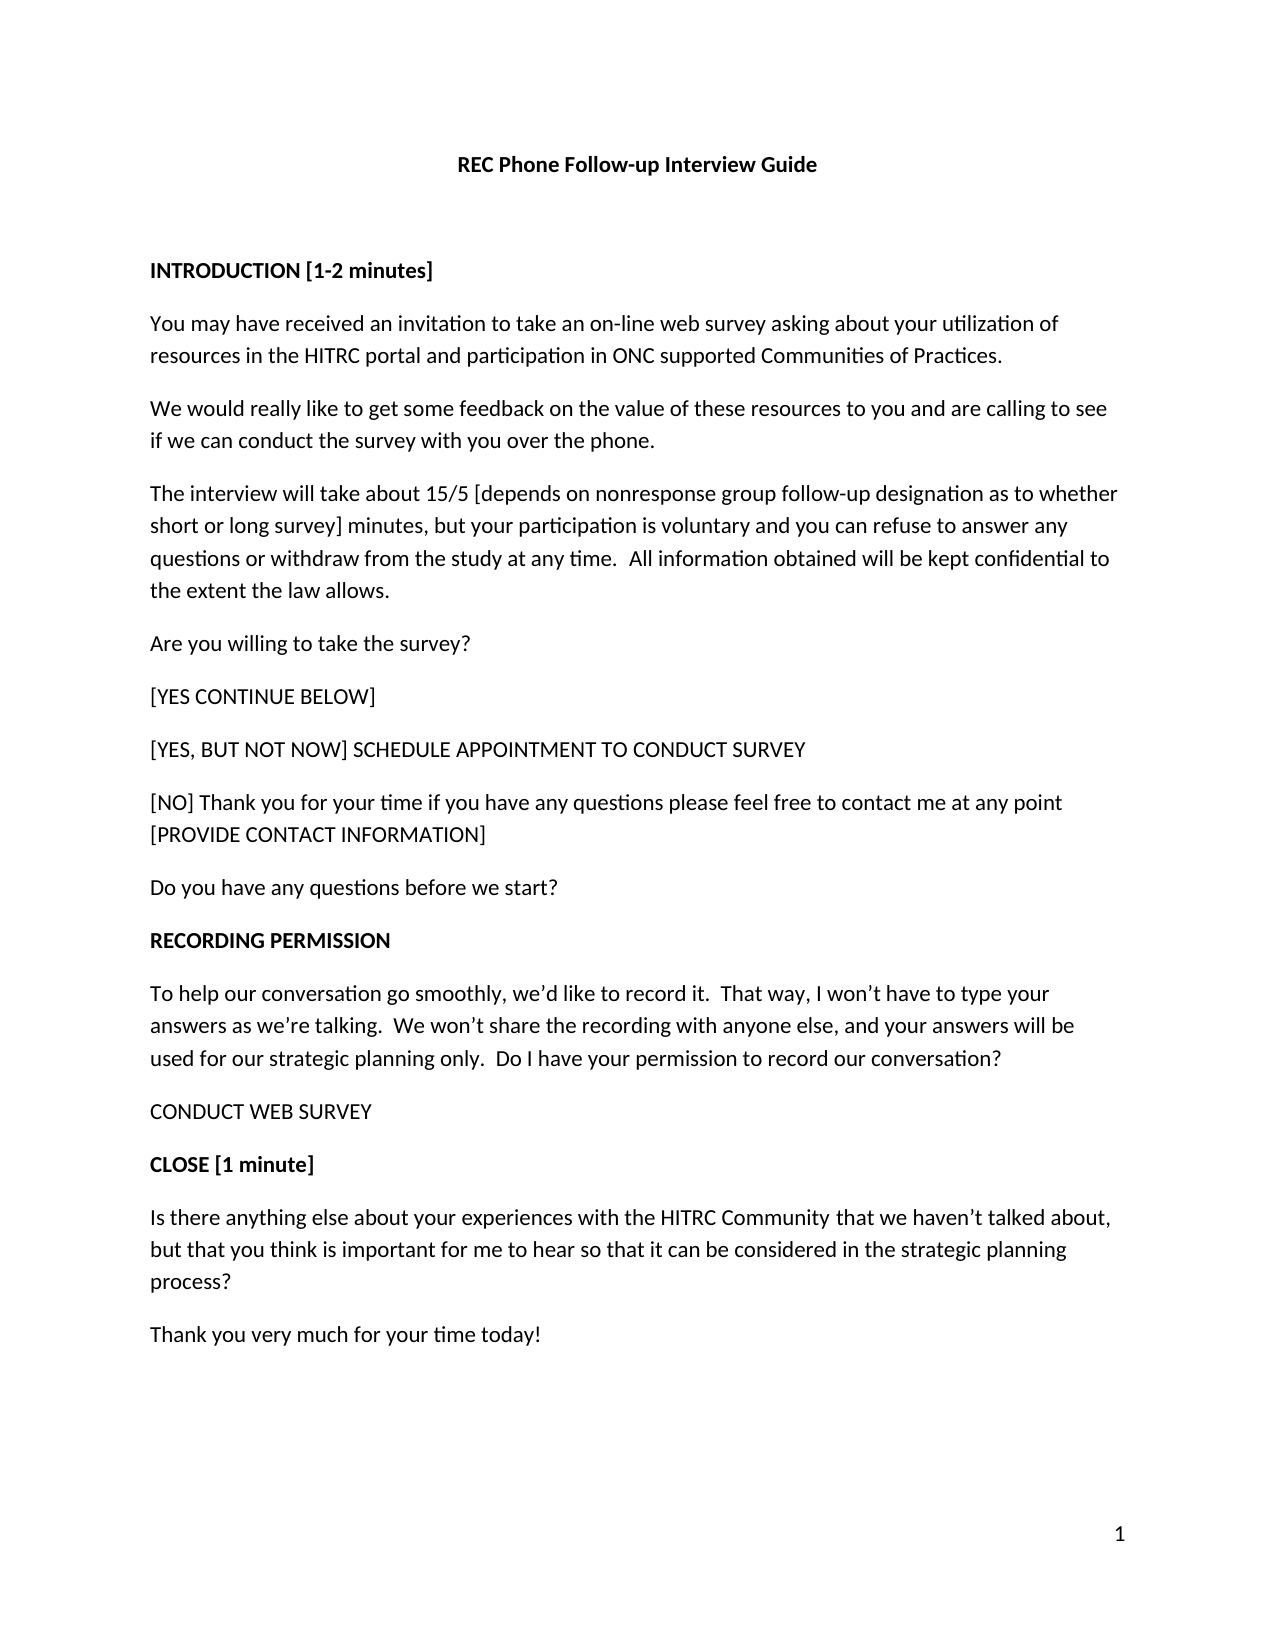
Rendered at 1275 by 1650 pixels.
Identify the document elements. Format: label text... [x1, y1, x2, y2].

text We would really like to get some feedback on the value of these resources to you and are calling to see if we can conduct the survey with you over the phone. [150, 394, 1125, 454]
text [YES CONTINUE BELOW] [150, 682, 1125, 710]
text [NO] Thank you for your time if you have any questions please feel free to contact me at any point [PROVIDE CONTACT INFORMATION] [150, 788, 1125, 848]
text You may have received an invitation to take an on-line web survey asking about your utilization of resources in the HITRC portal and participation in ONC supported Communities of Practices. [150, 309, 1125, 369]
text CONDUCT WEB SURVEY [150, 1097, 1125, 1125]
text INTRODUCTION [1-2 minutes] [150, 256, 1125, 284]
text To help our conversation go smoothly, we’d like to record it. That way, I won’t have to type your answers as we’re talking. We won’t share the recording with anyone else, and your answers will be used for our strategic planning only. Do I have your permission to record our conversation? [150, 979, 1125, 1072]
text RECORDING PERMISSION [150, 926, 1125, 954]
text Thank you very much for your time today! [150, 1320, 1125, 1348]
text The interview will take about 15/5 [depends on nonresponse group follow-up designation as to whether short or long survey] minutes, but your participation is voluntary and you can refuse to answer any questions or withdraw from the study at any time. All information obtained will be kept confidential to the extent the law allows. [150, 479, 1125, 604]
text REC Phone Follow-up Interview Guide [150, 150, 1125, 178]
text Is there anything else about your experiences with the HITRC Community that we haven’t talked about, but that you think is important for me to hear so that it can be considered in the strategic planning process? [150, 1203, 1125, 1295]
text Are you willing to take the survey? [150, 629, 1125, 657]
text [YES, BUT NOT NOW] SCHEDULE APPOINTMENT TO CONDUCT SURVEY [150, 735, 1125, 763]
text CLOSE [1 minute] [150, 1150, 1125, 1178]
text Do you have any questions before we start? [150, 873, 1125, 901]
